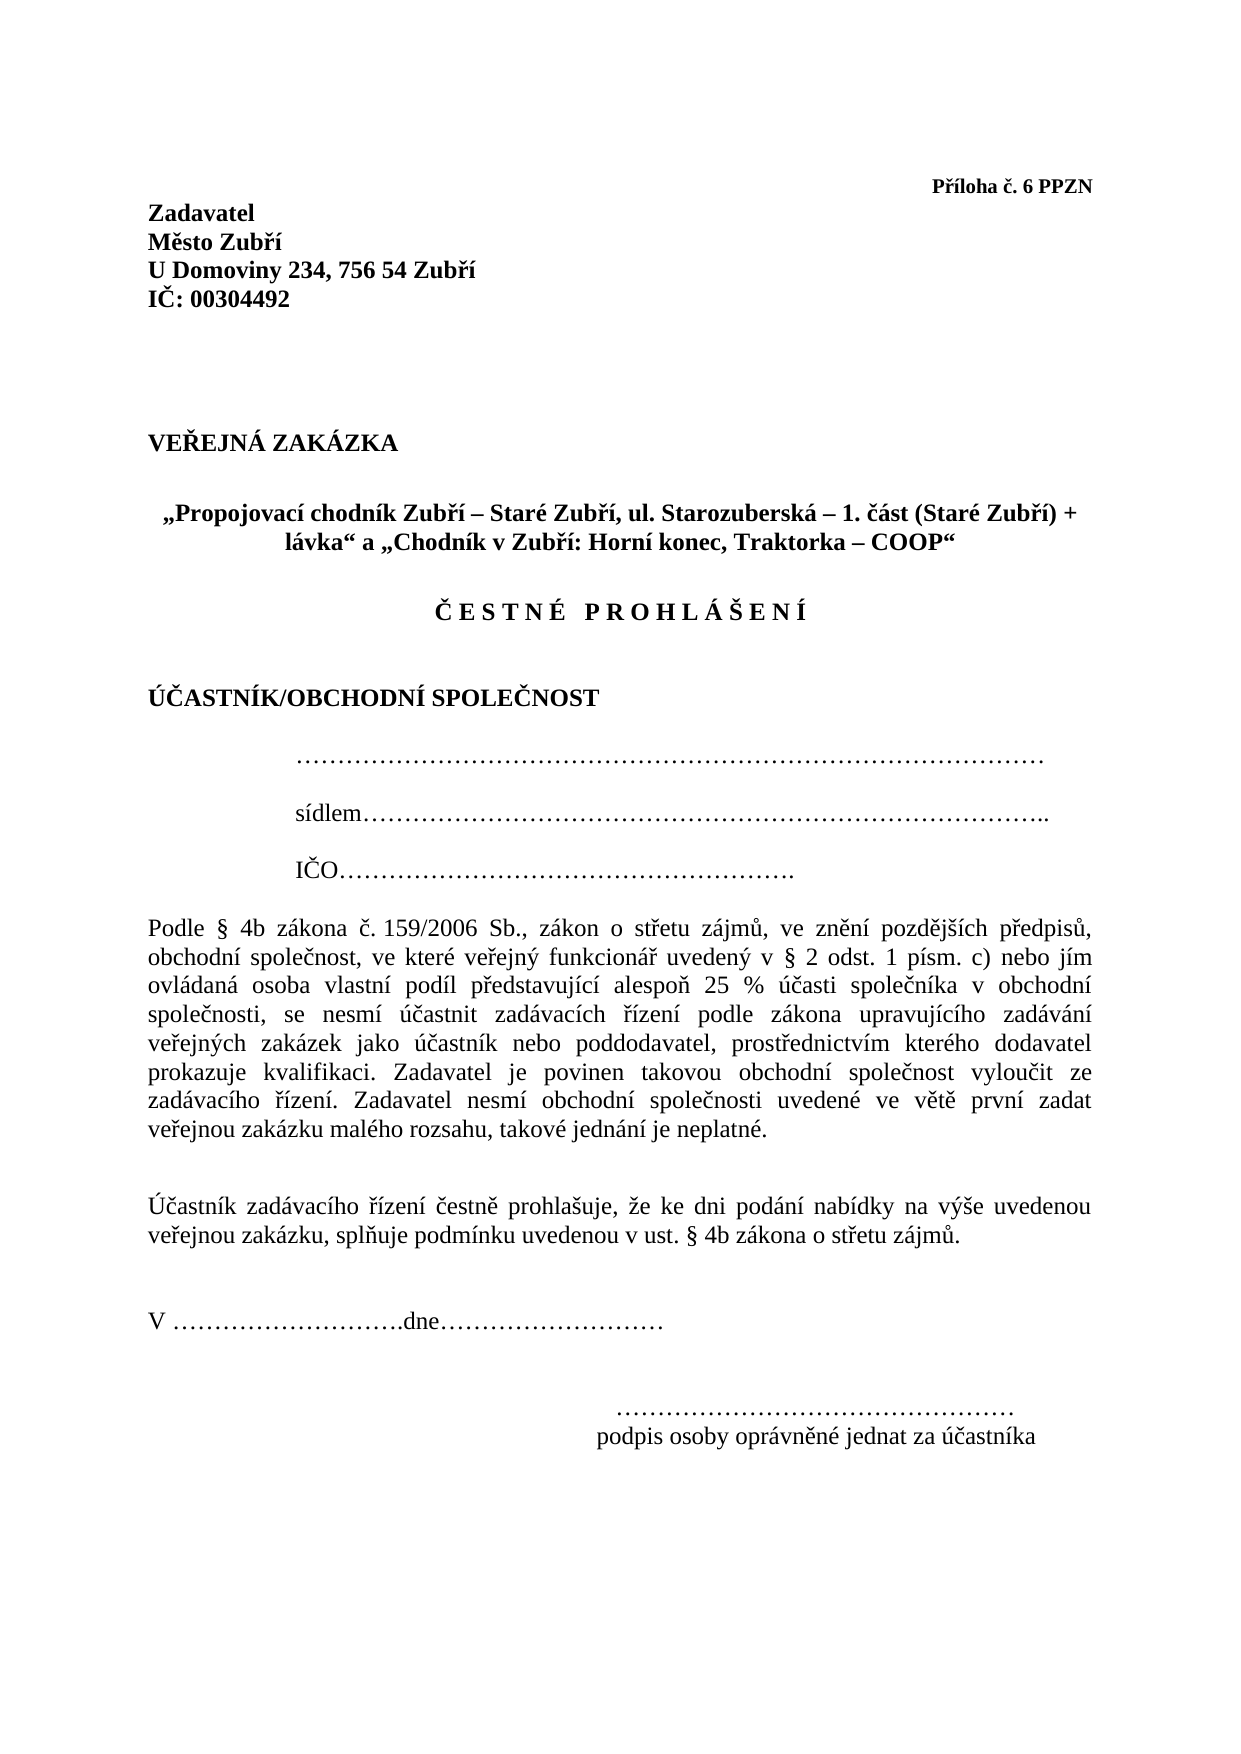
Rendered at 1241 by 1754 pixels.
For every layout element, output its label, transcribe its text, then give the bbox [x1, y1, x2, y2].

text Město Zubří [148, 227, 1093, 256]
text VEŘEJNÁ ZAKÁZKA [148, 428, 1093, 457]
text IČ: 00304492 [148, 284, 1093, 313]
text U Domoviny 234, 756 54 Zubří [148, 256, 1093, 284]
text „Propojovací chodník Zubří – Staré Zubří, ul. Starozuberská – 1. část (Staré Zubří) + lávka“ a „Chodník v Zubří: Horní konec, Traktorka – COOP“ [148, 498, 1093, 556]
text ……………………………………………………………………………… [148, 741, 1093, 769]
text IČO………………………………………………. [148, 856, 1093, 884]
text podpis osoby oprávněné jednat za účastníka [516, 1421, 1093, 1450]
text Účastník zadávacího řízení čestně prohlašuje, že ke dni podání nabídky na výše uvedenou veřejnou zakázku, splňuje podmínku uvedenou v ust. § 4b zákona o střetu zájmů. [148, 1191, 1093, 1248]
text sídlem……………………………………………………………………….. [148, 798, 1093, 827]
text Příloha č. 6 PPZN [148, 174, 1093, 198]
text Č E S T N É P R O H L Á Š E N Í [148, 597, 1093, 626]
text ………………………………………… [590, 1392, 1093, 1421]
text Zadavatel [148, 198, 1093, 227]
text Podle § 4b zákona č. 159/2006 Sb., zákon o střetu zájmů, ve znění pozdějších předpisů, obchodní společnost, ve které veřejný funkcionář uvedený v § 2 odst. 1 písm. c) nebo jím ovládaná osoba vlastní podíl představující alespoň 25 % účasti společníka v obchodní společnosti, se nesmí účastnit zadávacích řízení podle zákona upravujícího zadávání veřejných zakázek jako účastník nebo poddodavatel, prostřednictvím kterého dodavatel prokazuje kvalifikaci. Zadavatel je povinen takovou obchodní společnost vyloučit ze zadávacího řízení. Zadavatel nesmí obchodní společnosti uvedené ve větě první zadat veřejnou zakázku malého rozsahu, takové jednání je neplatné. [148, 913, 1093, 1143]
text ÚČASTNÍK/OBCHODNÍ SPOLEČNOST [148, 683, 1093, 712]
text V ……………………….dne……………………… [148, 1306, 1093, 1335]
